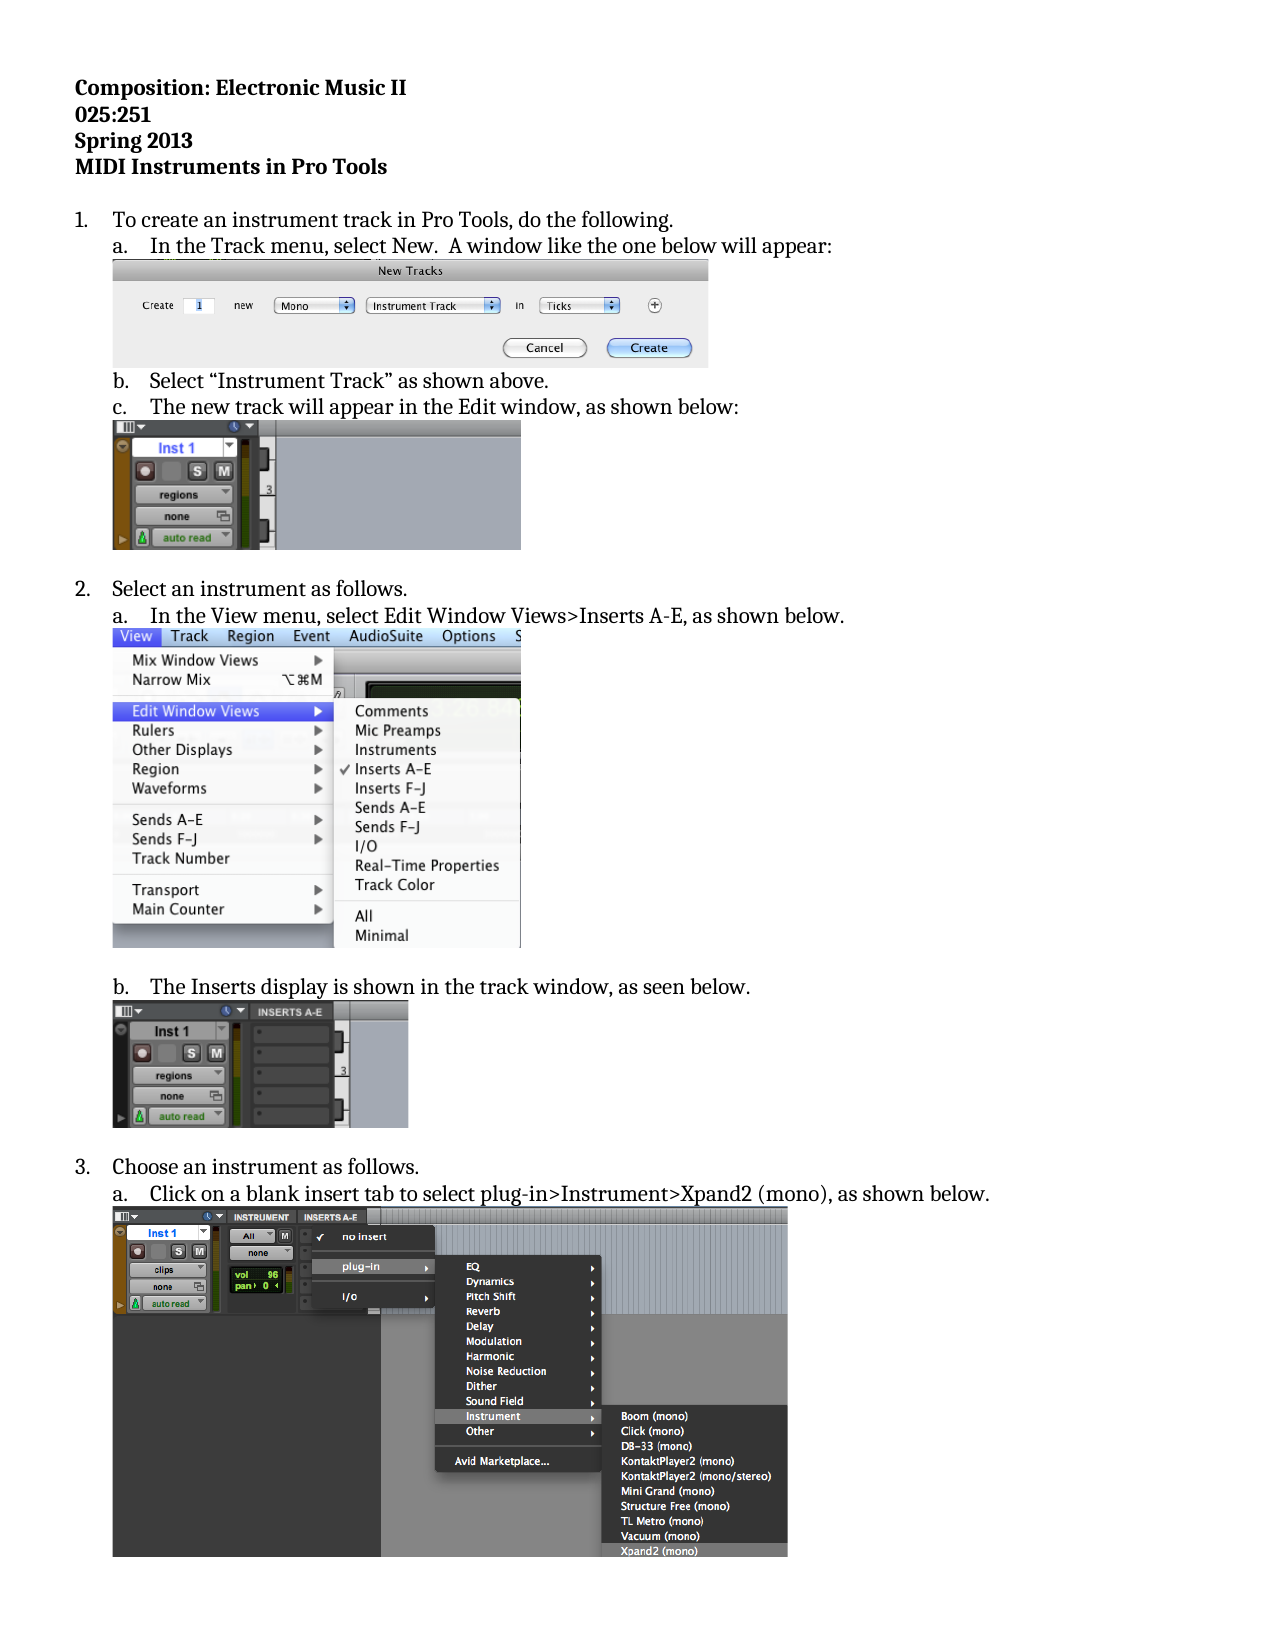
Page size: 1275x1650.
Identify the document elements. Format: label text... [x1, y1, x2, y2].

text a. In the View menu, select Edit Window Views>Inserts A-E, as shown below. [75, 603, 1200, 629]
text Spring 2013 [75, 128, 1200, 154]
picture [112, 628, 521, 948]
text 2. Select an instrument as follows. [75, 576, 1200, 603]
text c. The new track will appear in the Edit window, as shown below: [75, 394, 1200, 420]
picture [112, 1206, 788, 1557]
text b. Select “Instrument Track” as shown above. [75, 367, 1200, 394]
picture [112, 420, 521, 550]
text 1. To create an instrument track in Pro Tools, do the following. [75, 207, 1200, 233]
picture [112, 1000, 409, 1128]
text 025:251 [75, 101, 1200, 128]
text MIDI Instruments in Pro Tools [75, 154, 1200, 180]
text a. In the Track menu, select New. A window like the one below will appear: [75, 233, 1200, 259]
text b. The Inserts display is shown in the track window, as seen below. [75, 974, 1200, 1000]
text Composition: Electronic Music II [75, 75, 1200, 101]
text a. Click on a blank insert tab to select plug-in>Instrument>Xpand2 (mono), as shown below. [75, 1180, 1200, 1207]
picture [112, 259, 709, 368]
text 3. Choose an instrument as follows. [75, 1154, 1200, 1180]
